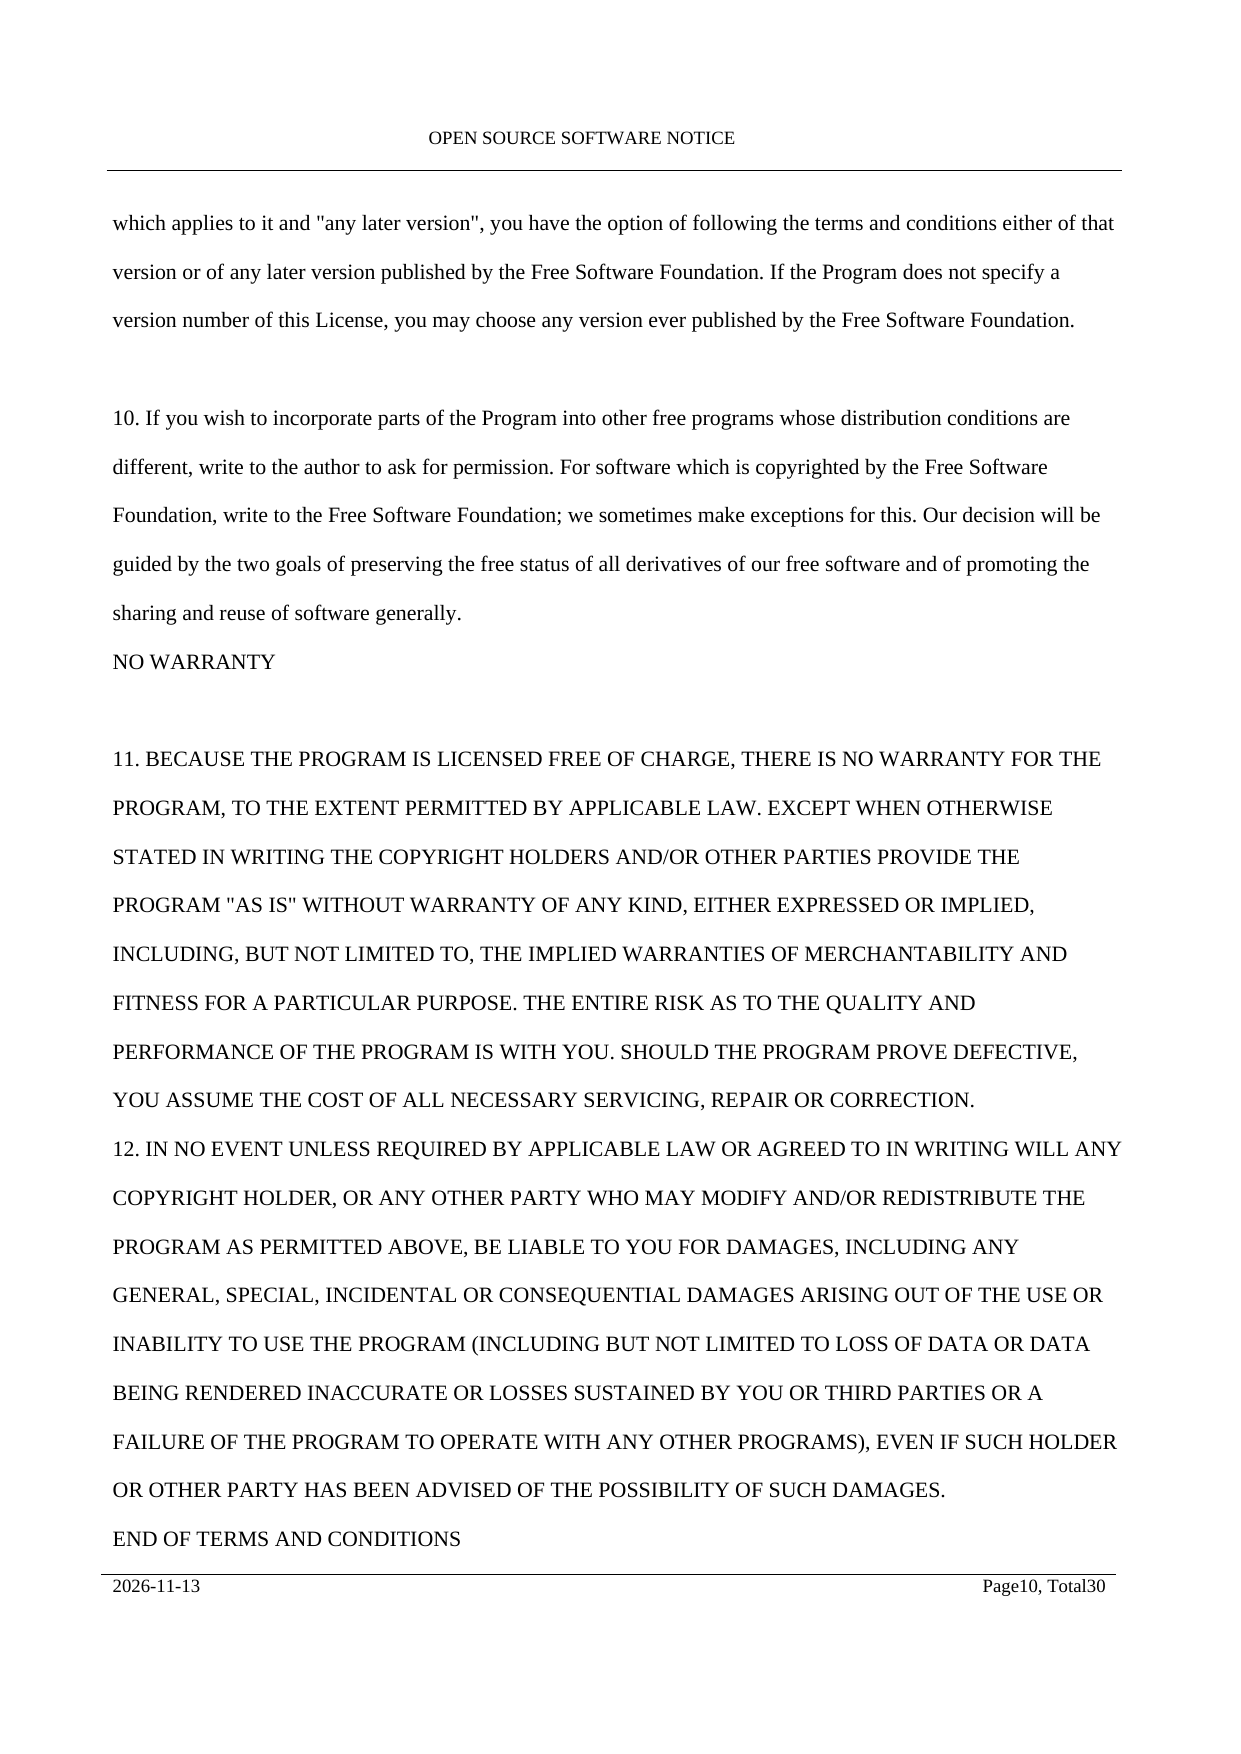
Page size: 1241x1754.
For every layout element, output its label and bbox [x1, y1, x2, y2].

text [112, 206, 1128, 1555]
